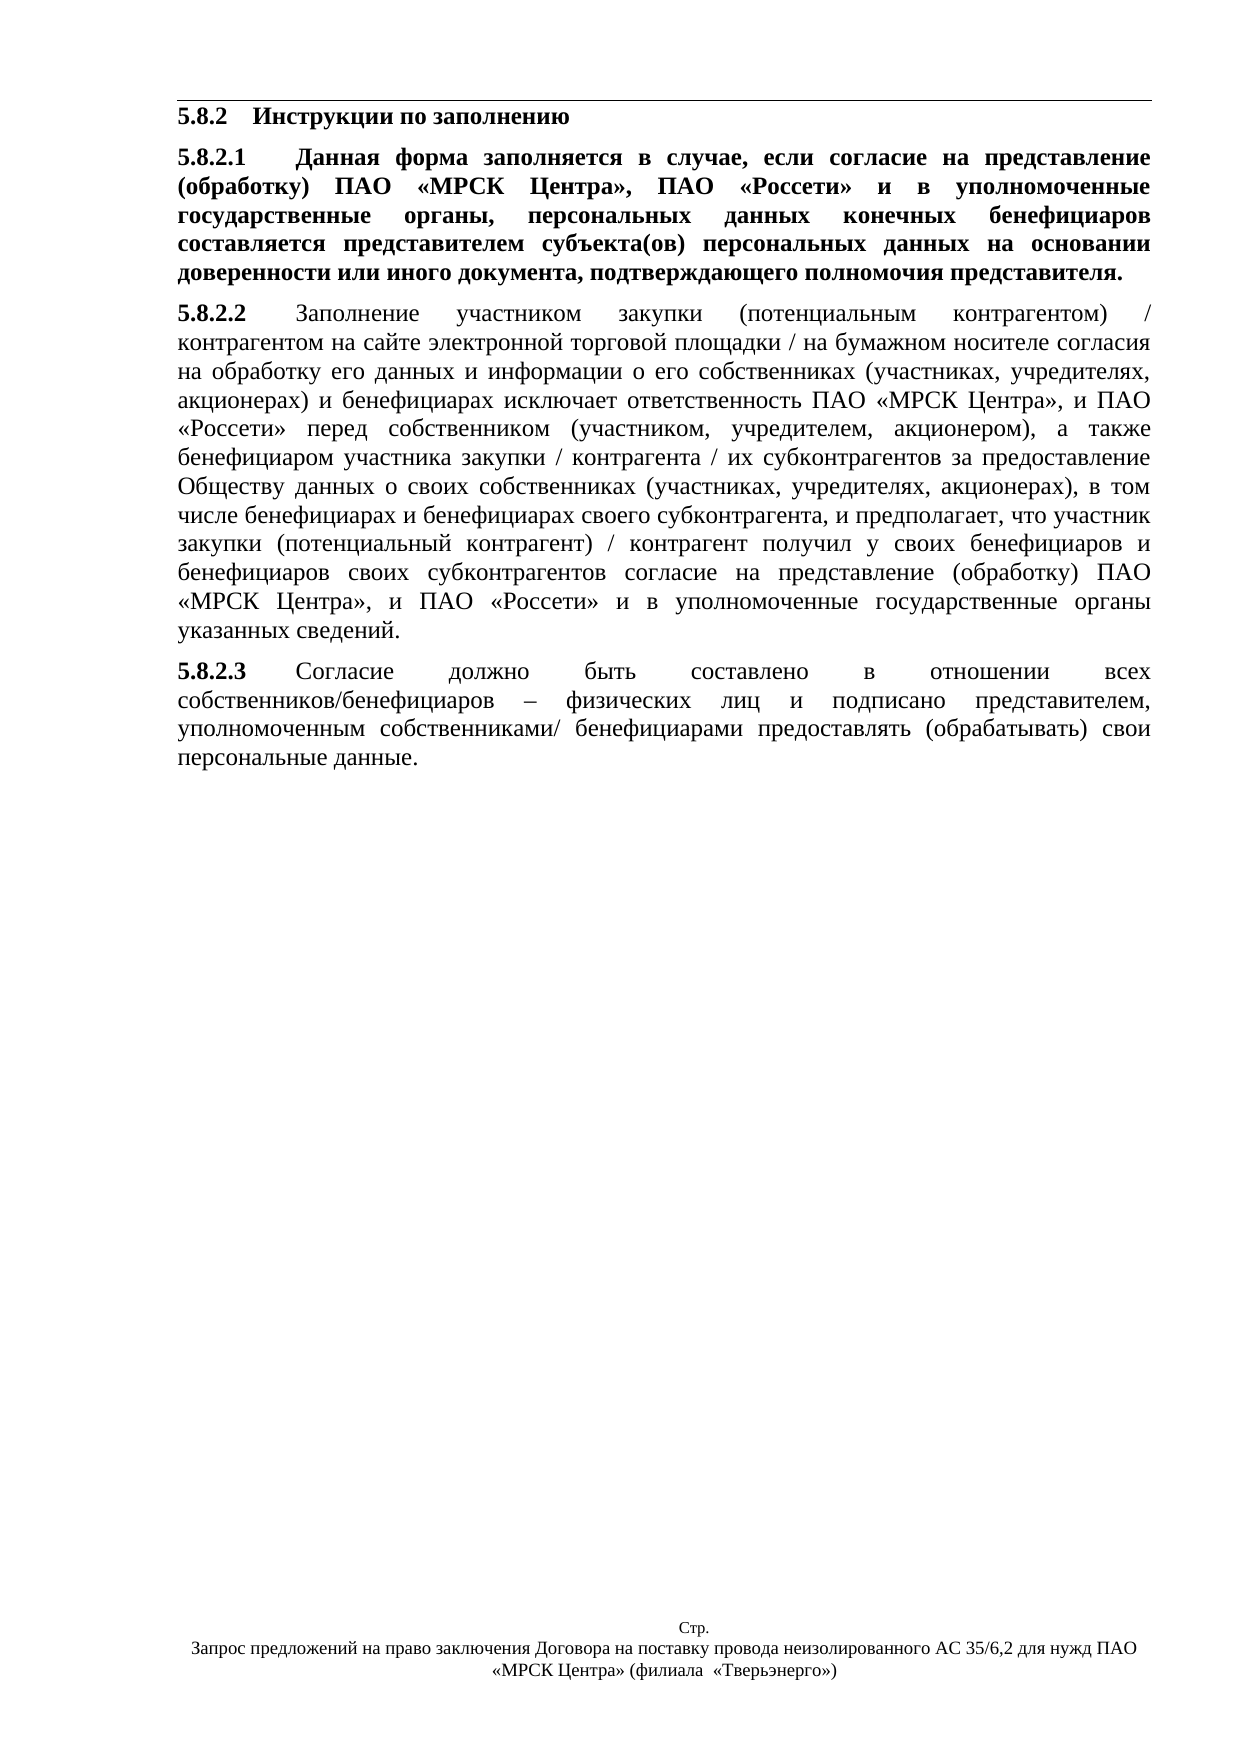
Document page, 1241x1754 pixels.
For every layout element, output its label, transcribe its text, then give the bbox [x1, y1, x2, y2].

subtitle Инструкции по заполнению [177, 101, 1152, 130]
list Согласие должно быть составлено в отношении всех собственников/бенефициаров – физических лиц и подписано представителем, уполномоченным собственниками/ бенефициарами предоставлять (обрабатывать) свои персональные данные. [177, 656, 1152, 771]
list Заполнение участником закупки (потенциальным контрагентом) / контрагентом на сайте электронной торговой площадки / на бумажном носителе согласия на обработку его данных и информации о его собственниках (участниках, учредителях, акционерах) и бенефициарах исключает ответственность ПАО «МРСК Центра», и ПАО «Россети» перед собственником (участником, учредителем, акционером), а также бенефициаром участника закупки / контрагента / их субконтрагентов за предоставление Обществу данных о своих собственниках (участниках, учредителях, акционерах), в том числе бенефициарах и бенефициарах своего субконтрагента, и предполагает, что участник закупки (потенциальный контрагент) / контрагент получил у своих бенефициаров и бенефициаров своих субконтрагентов согласие на представление (обработку) ПАО «МРСК Центра», и ПАО «Россети» и в уполномоченные государственные органы указанных сведений. [177, 298, 1152, 643]
list Данная форма заполняется в случае, если согласие на представление (обработку) ПАО «МРСК Центра», ПАО «Россети» и в уполномоченные государственные органы, персональных данных конечных бенефициаров составляется представителем субъекта(ов) персональных данных на основании доверенности или иного документа, подтверждающего полномочия представителя. [177, 142, 1152, 286]
